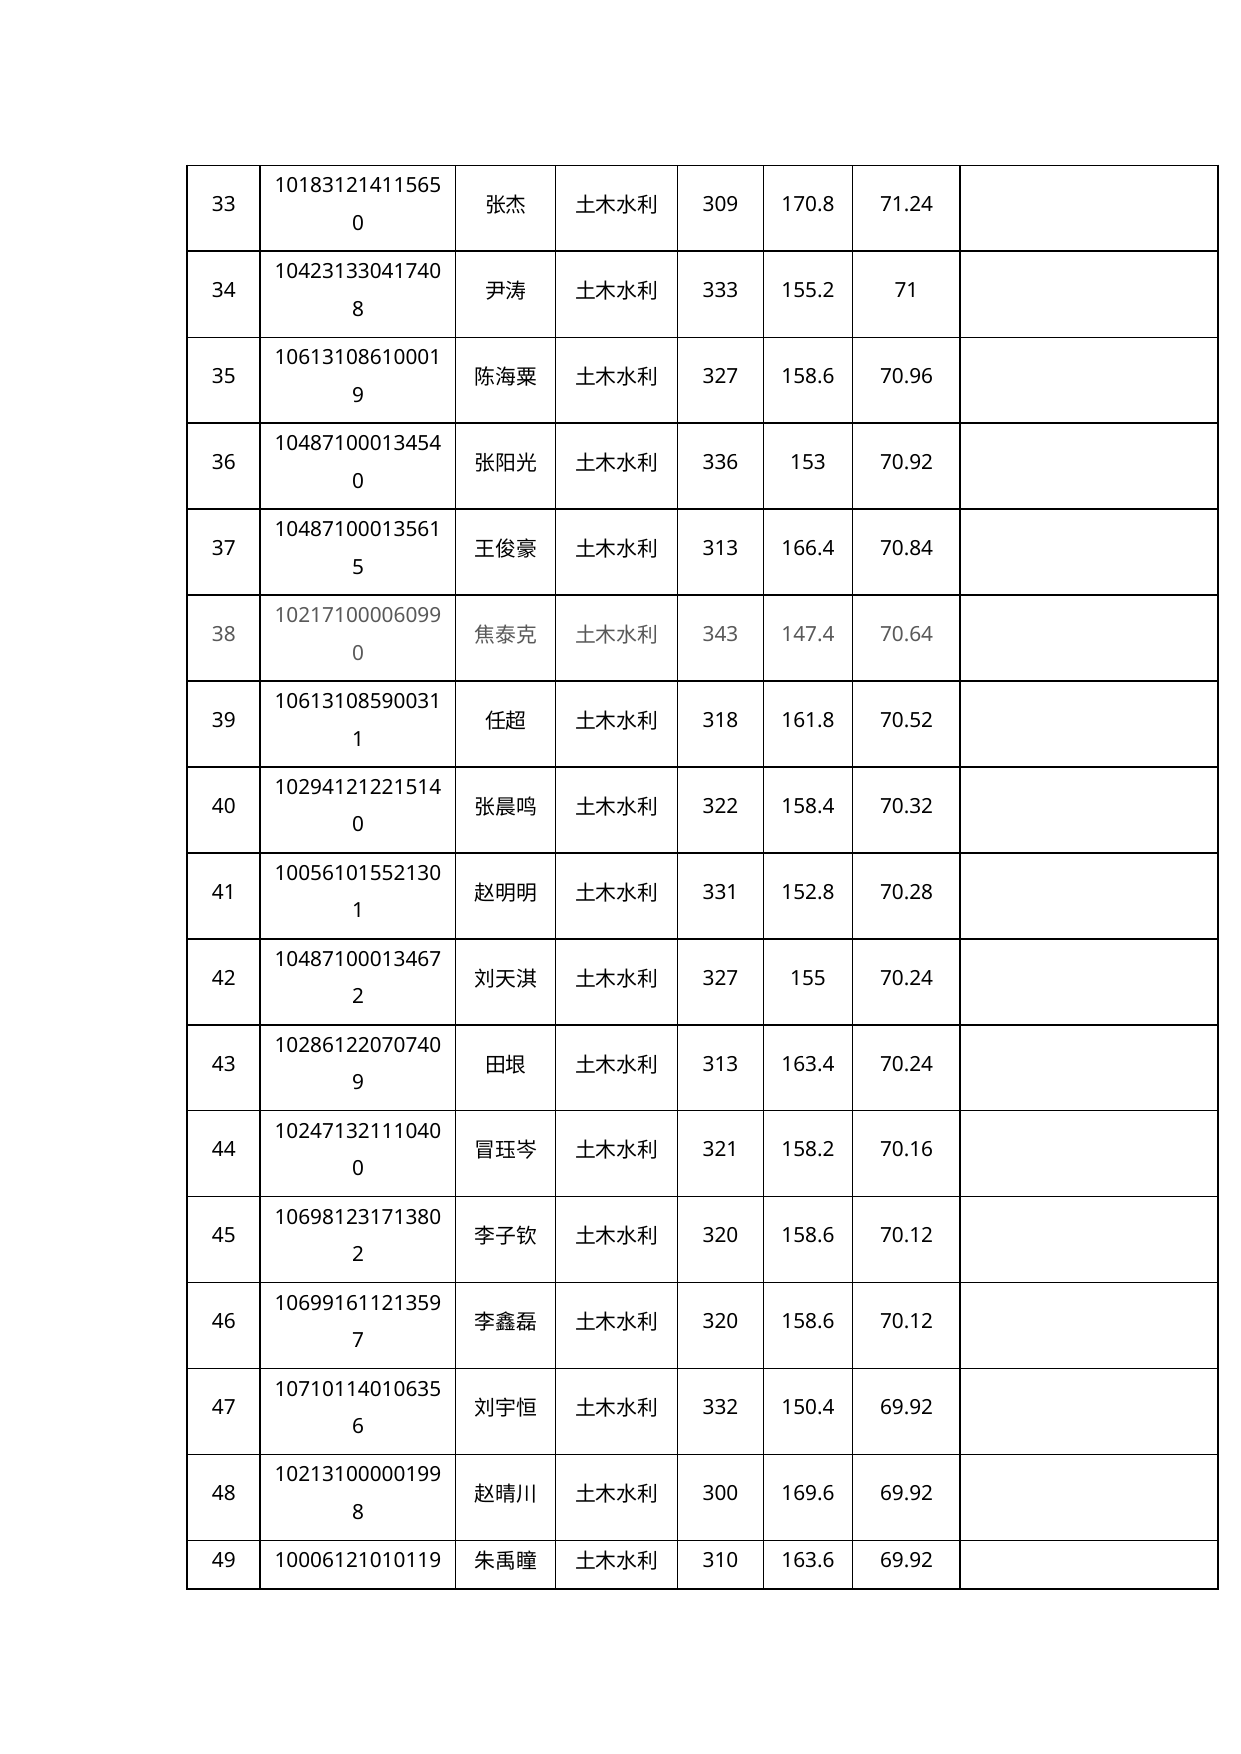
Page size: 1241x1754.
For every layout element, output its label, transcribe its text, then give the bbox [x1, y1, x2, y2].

table_cell 土木水利 [556, 424, 677, 508]
table_cell 土木水利 [556, 854, 677, 938]
table_cell 104871000134672 [261, 940, 455, 1024]
table_cell 土木水利 [556, 1541, 677, 1588]
table_cell 71.24 [853, 166, 959, 250]
table_cell 土木水利 [556, 252, 677, 336]
table_cell [961, 1111, 1217, 1196]
table_cell [961, 252, 1217, 336]
table_cell 155.2 [764, 252, 852, 336]
table_cell 张晨鸣 [456, 768, 555, 852]
table_cell 70.32 [853, 768, 959, 852]
table_cell 46 [188, 1283, 259, 1368]
table_cell 166.4 [764, 510, 852, 594]
table_cell 69.92 [853, 1541, 959, 1588]
table_cell [961, 424, 1217, 508]
table_cell 李鑫磊 [456, 1283, 555, 1368]
table_cell 100061210101194 [261, 1541, 455, 1588]
table_cell 106131085900311 [261, 682, 455, 766]
table_cell 300 [678, 1455, 763, 1539]
table_cell 70.24 [853, 940, 959, 1024]
table_cell 34 [188, 252, 259, 336]
table_cell 土木水利 [556, 1283, 677, 1368]
table_cell 43 [188, 1026, 259, 1110]
table_cell [961, 1283, 1217, 1368]
table_cell 冒珏岑 [456, 1111, 555, 1196]
table_cell 70.64 [853, 596, 959, 680]
table_cell 70.96 [853, 338, 959, 422]
table_cell 焦泰克 [456, 596, 555, 680]
table_cell 331 [678, 854, 763, 938]
table_cell [961, 1369, 1217, 1453]
table_cell 土木水利 [556, 338, 677, 422]
table_cell 152.8 [764, 854, 852, 938]
table_cell 38 [188, 596, 259, 680]
table_cell 49 [188, 1541, 259, 1588]
table_cell 35 [188, 338, 259, 422]
table_cell [961, 1455, 1217, 1539]
table_cell 土木水利 [556, 596, 677, 680]
table_cell 王俊豪 [456, 510, 555, 594]
table_cell 153 [764, 424, 852, 508]
table_cell 158.6 [764, 1197, 852, 1282]
table_cell [961, 1541, 1217, 1588]
table_cell 106131086100019 [261, 338, 455, 422]
table_cell 163.6 [764, 1541, 852, 1588]
table_cell 320 [678, 1197, 763, 1282]
table_cell 318 [678, 682, 763, 766]
table_cell 70.24 [853, 1026, 959, 1110]
table_cell 102471321110400 [261, 1111, 455, 1196]
table_cell 47 [188, 1369, 259, 1453]
table_cell 100561015521301 [261, 854, 455, 938]
table_cell 343 [678, 596, 763, 680]
table_cell 土木水利 [556, 1455, 677, 1539]
table_cell 155 [764, 940, 852, 1024]
table_cell 327 [678, 338, 763, 422]
table_cell 336 [678, 424, 763, 508]
table_cell 张阳光 [456, 424, 555, 508]
table_cell 170.8 [764, 166, 852, 250]
table_cell 158.6 [764, 338, 852, 422]
table_cell 102941212215140 [261, 768, 455, 852]
table_cell 158.4 [764, 768, 852, 852]
table_cell 朱禹瞳 [456, 1541, 555, 1588]
table_cell [961, 940, 1217, 1024]
table_cell 33 [188, 166, 259, 250]
table_cell 69.92 [853, 1369, 959, 1453]
table_cell 45 [188, 1197, 259, 1282]
table_cell 田垠 [456, 1026, 555, 1110]
table_cell 41 [188, 854, 259, 938]
table_cell 土木水利 [556, 1026, 677, 1110]
table_cell 张杰 [456, 166, 555, 250]
table_cell 土木水利 [556, 1369, 677, 1453]
table_cell 321 [678, 1111, 763, 1196]
table_cell 70.84 [853, 510, 959, 594]
table_cell 刘宇恒 [456, 1369, 555, 1453]
table_cell 土木水利 [556, 1197, 677, 1282]
table_cell 310 [678, 1541, 763, 1588]
table_cell 刘天淇 [456, 940, 555, 1024]
table_cell 70.52 [853, 682, 959, 766]
table_cell 106981231713802 [261, 1197, 455, 1282]
table_cell 107101140106356 [261, 1369, 455, 1453]
table_cell 土木水利 [556, 1111, 677, 1196]
table_cell 102861220707409 [261, 1026, 455, 1110]
table_cell 309 [678, 166, 763, 250]
table_cell 71 [853, 252, 959, 336]
table_cell 322 [678, 768, 763, 852]
table_cell 150.4 [764, 1369, 852, 1453]
table_cell 土木水利 [556, 768, 677, 852]
table_cell 土木水利 [556, 510, 677, 594]
table_cell 70.12 [853, 1197, 959, 1282]
table_cell [961, 1197, 1217, 1282]
table_cell 102131000001998 [261, 1455, 455, 1539]
table_cell 69.92 [853, 1455, 959, 1539]
table_cell 土木水利 [556, 682, 677, 766]
table_cell 158.6 [764, 1283, 852, 1368]
table_cell 104871000135615 [261, 510, 455, 594]
table_cell 101831214115650 [261, 166, 455, 250]
table_cell 尹涛 [456, 252, 555, 336]
table_cell 70.92 [853, 424, 959, 508]
table_cell 104871000134540 [261, 424, 455, 508]
table_cell 李子钦 [456, 1197, 555, 1282]
table_cell [961, 768, 1217, 852]
table_cell 36 [188, 424, 259, 508]
table_cell 44 [188, 1111, 259, 1196]
table_cell 313 [678, 1026, 763, 1110]
table_cell 土木水利 [556, 166, 677, 250]
table_cell 赵晴川 [456, 1455, 555, 1539]
table_cell [961, 166, 1217, 250]
table_cell 163.4 [764, 1026, 852, 1110]
table_cell 土木水利 [556, 940, 677, 1024]
table_cell 任超 [456, 682, 555, 766]
table_cell 70.16 [853, 1111, 959, 1196]
table_cell 313 [678, 510, 763, 594]
table_cell 104231330417408 [261, 252, 455, 336]
table_cell 70.28 [853, 854, 959, 938]
table_cell 147.4 [764, 596, 852, 680]
table_cell [961, 596, 1217, 680]
table_cell [961, 510, 1217, 594]
table_cell 37 [188, 510, 259, 594]
table_cell [961, 338, 1217, 422]
table_cell 327 [678, 940, 763, 1024]
table_cell 320 [678, 1283, 763, 1368]
table_cell [961, 1026, 1217, 1110]
table_cell 48 [188, 1455, 259, 1539]
table_cell 158.2 [764, 1111, 852, 1196]
table_cell 333 [678, 252, 763, 336]
table_cell 70.12 [853, 1283, 959, 1368]
table_cell 106991611213597 [261, 1283, 455, 1368]
table_cell 陈海粟 [456, 338, 555, 422]
table_cell 42 [188, 940, 259, 1024]
table_cell 332 [678, 1369, 763, 1453]
table_cell 赵明明 [456, 854, 555, 938]
table_cell [961, 854, 1217, 938]
table_cell 39 [188, 682, 259, 766]
table_cell 102171000060990 [261, 596, 455, 680]
table_cell 169.6 [764, 1455, 852, 1539]
table_cell [961, 682, 1217, 766]
table_cell 40 [188, 768, 259, 852]
table_cell 161.8 [764, 682, 852, 766]
